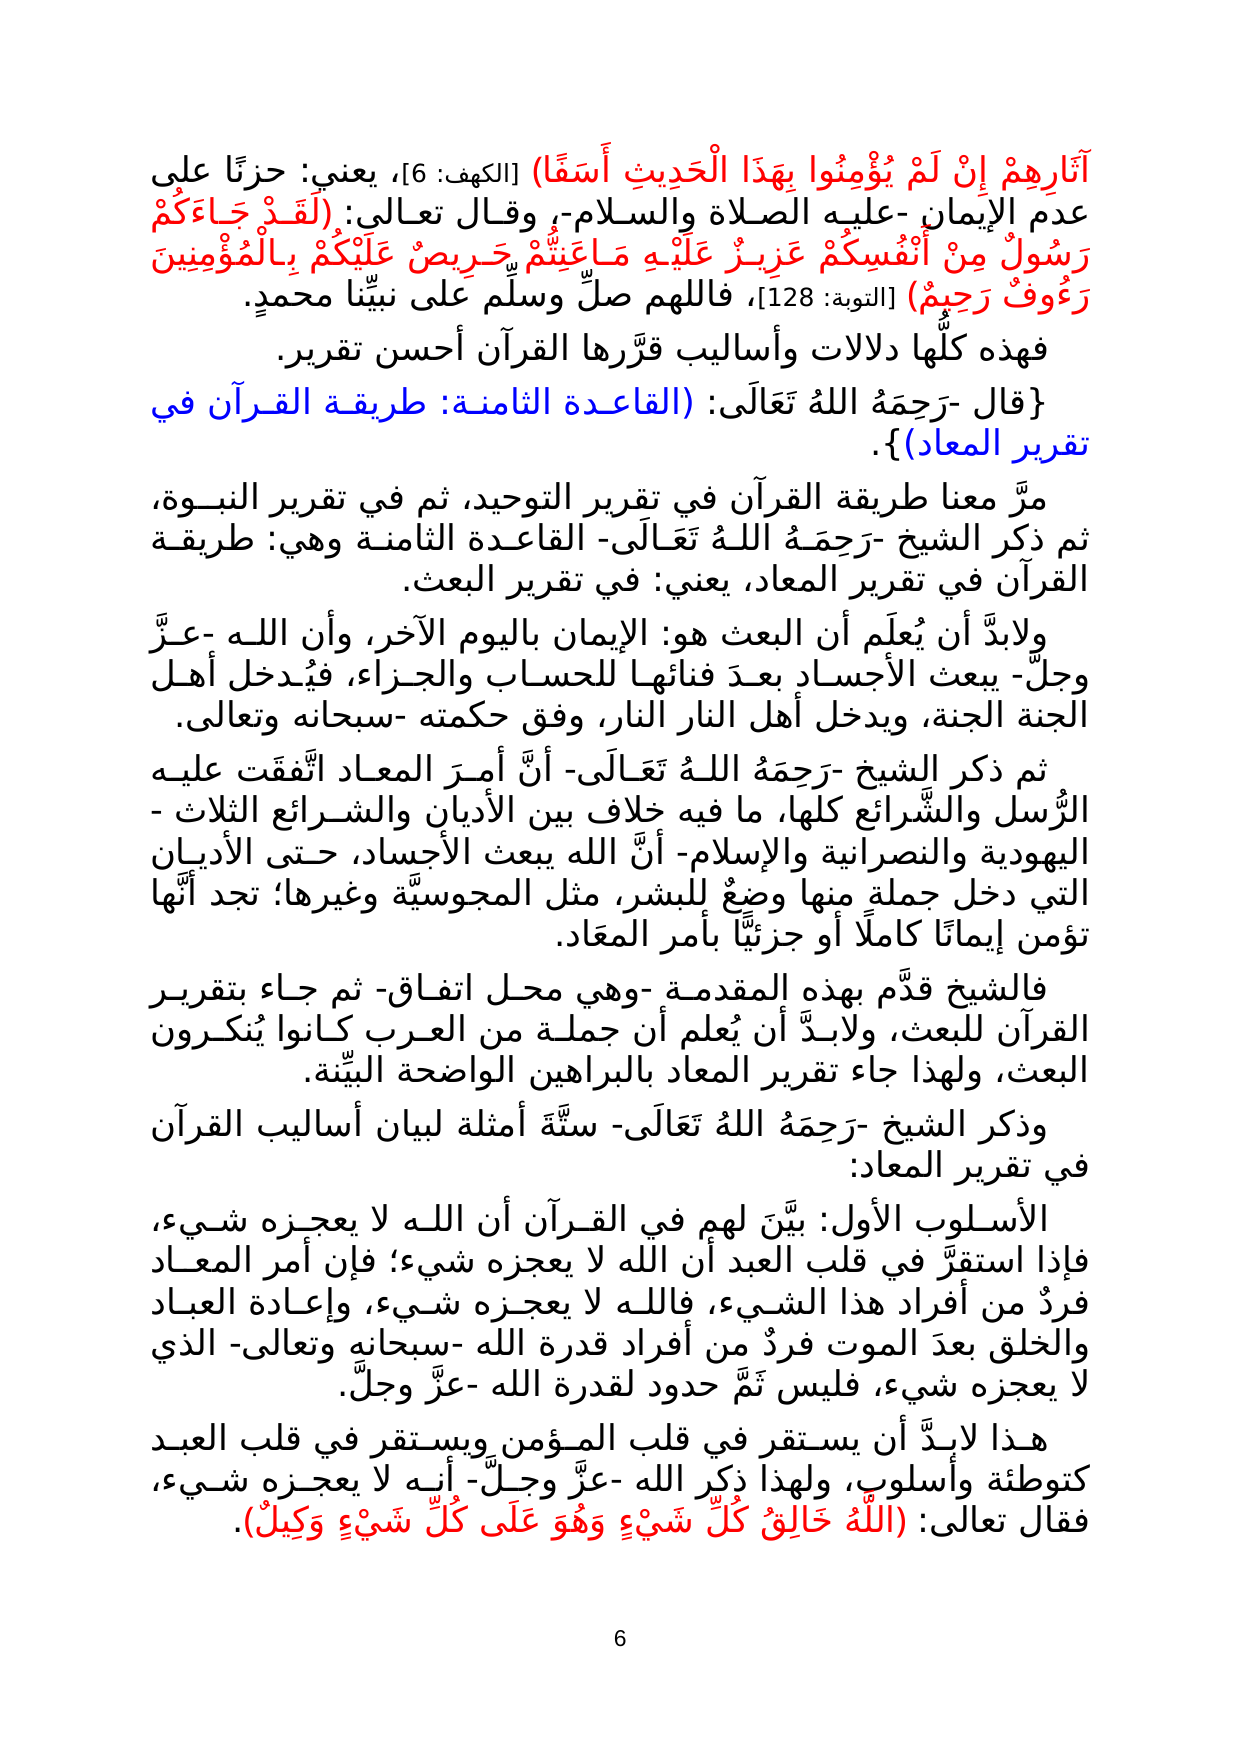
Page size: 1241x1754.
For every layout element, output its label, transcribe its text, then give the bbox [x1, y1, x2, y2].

text الأسلوب الأول: بيَّنَ لهم في القرآن أن الله لا يعجزه شيء، فإذا استقرَّ في قلب العبد أن الله لا يعجزه شيء؛ فإن أمر المعاد فردٌ من أفراد هذا الشيء، فالله لا يعجزه شيء، وإعادة العباد والخلق بعدَ الموت فردٌ من أفراد قدرة الله -سبحانه وتعالى- الذي لا يعجزه شيء، فليس ثَمَّ حدود لقدرة الله -عزَّ وجلَّ. [150, 1199, 1090, 1405]
text ولابدَّ أن يُعلَم أن البعث هو: الإيمان باليوم الآخر، وأن الله -عزَّ وجلَّ- يبعث الأجساد بعدَ فنائها للحساب والجزاء، فيُدخل أهل الجنة الجنة، ويدخل أهل النار النار، وفق حكمته -سبحانه وتعالى. [150, 612, 1090, 736]
text {قال -رَحِمَهُ اللهُ تَعَالَى: (القاعدة الثامنة: طريقة القرآن في تقرير المعاد)}. [150, 381, 1090, 464]
text وذكر الشيخ -رَحِمَهُ اللهُ تَعَالَى- ستَّةَ أمثلة لبيان أساليب القرآن في تقرير المعاد: [150, 1104, 1090, 1186]
text فالشيخ قدَّم بهذه المقدمة -وهي محل اتفاق- ثم جاء بتقرير القرآن للبعث، ولابدَّ أن يُعلم أن جملة من العرب كانوا يُنكرون البعث، ولهذا جاء تقرير المعاد بالبراهين الواضحة البيِّنة. [150, 967, 1090, 1091]
text مرَّ معنا طريقة القرآن في تقرير التوحيد، ثم في تقرير النبوة، ثم ذكر الشيخ -رَحِمَهُ اللهُ تَعَالَى- القاعدة الثامنة وهي: طريقة القرآن في تقرير المعاد، يعني: في تقرير البعث. [150, 476, 1090, 600]
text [150, 150, 1090, 315]
text فهذه كلُّها دلالات وأساليب قرَّرها القرآن أحسن تقرير. [150, 327, 1090, 369]
text هذا لابدَّ أن يستقر في قلب المؤمن ويستقر في قلب العبد كتوطئة وأسلوب، ولهذا ذكر الله -عزَّ وجلَّ- أنه لا يعجزه شيء، فقال تعالى: ﴿اللَّهُ خَالِقُ كُلِّ شَيْءٍ وَهُوَ عَلَى كُلِّ شَيْءٍ وَكِيلٌ﴾. [150, 1417, 1090, 1541]
text ثم ذكر الشيخ -رَحِمَهُ اللهُ تَعَالَى- أنَّ أمرَ المعاد اتَّفقَت عليه الرُّسل والشَّرائع كلها، ما فيه خلاف بين الأديان والشرائع الثلاث -اليهودية والنصرانية والإسلام- أنَّ الله يبعث الأجساد، حتى الأديان التي دخل جملة منها وضعٌ للبشر، مثل المجوسيَّة وغيرها؛ تجد أنَّها تؤمن إيمانًا كاملًا أو جزئيًّا بأمر المعَاد. [150, 749, 1090, 955]
